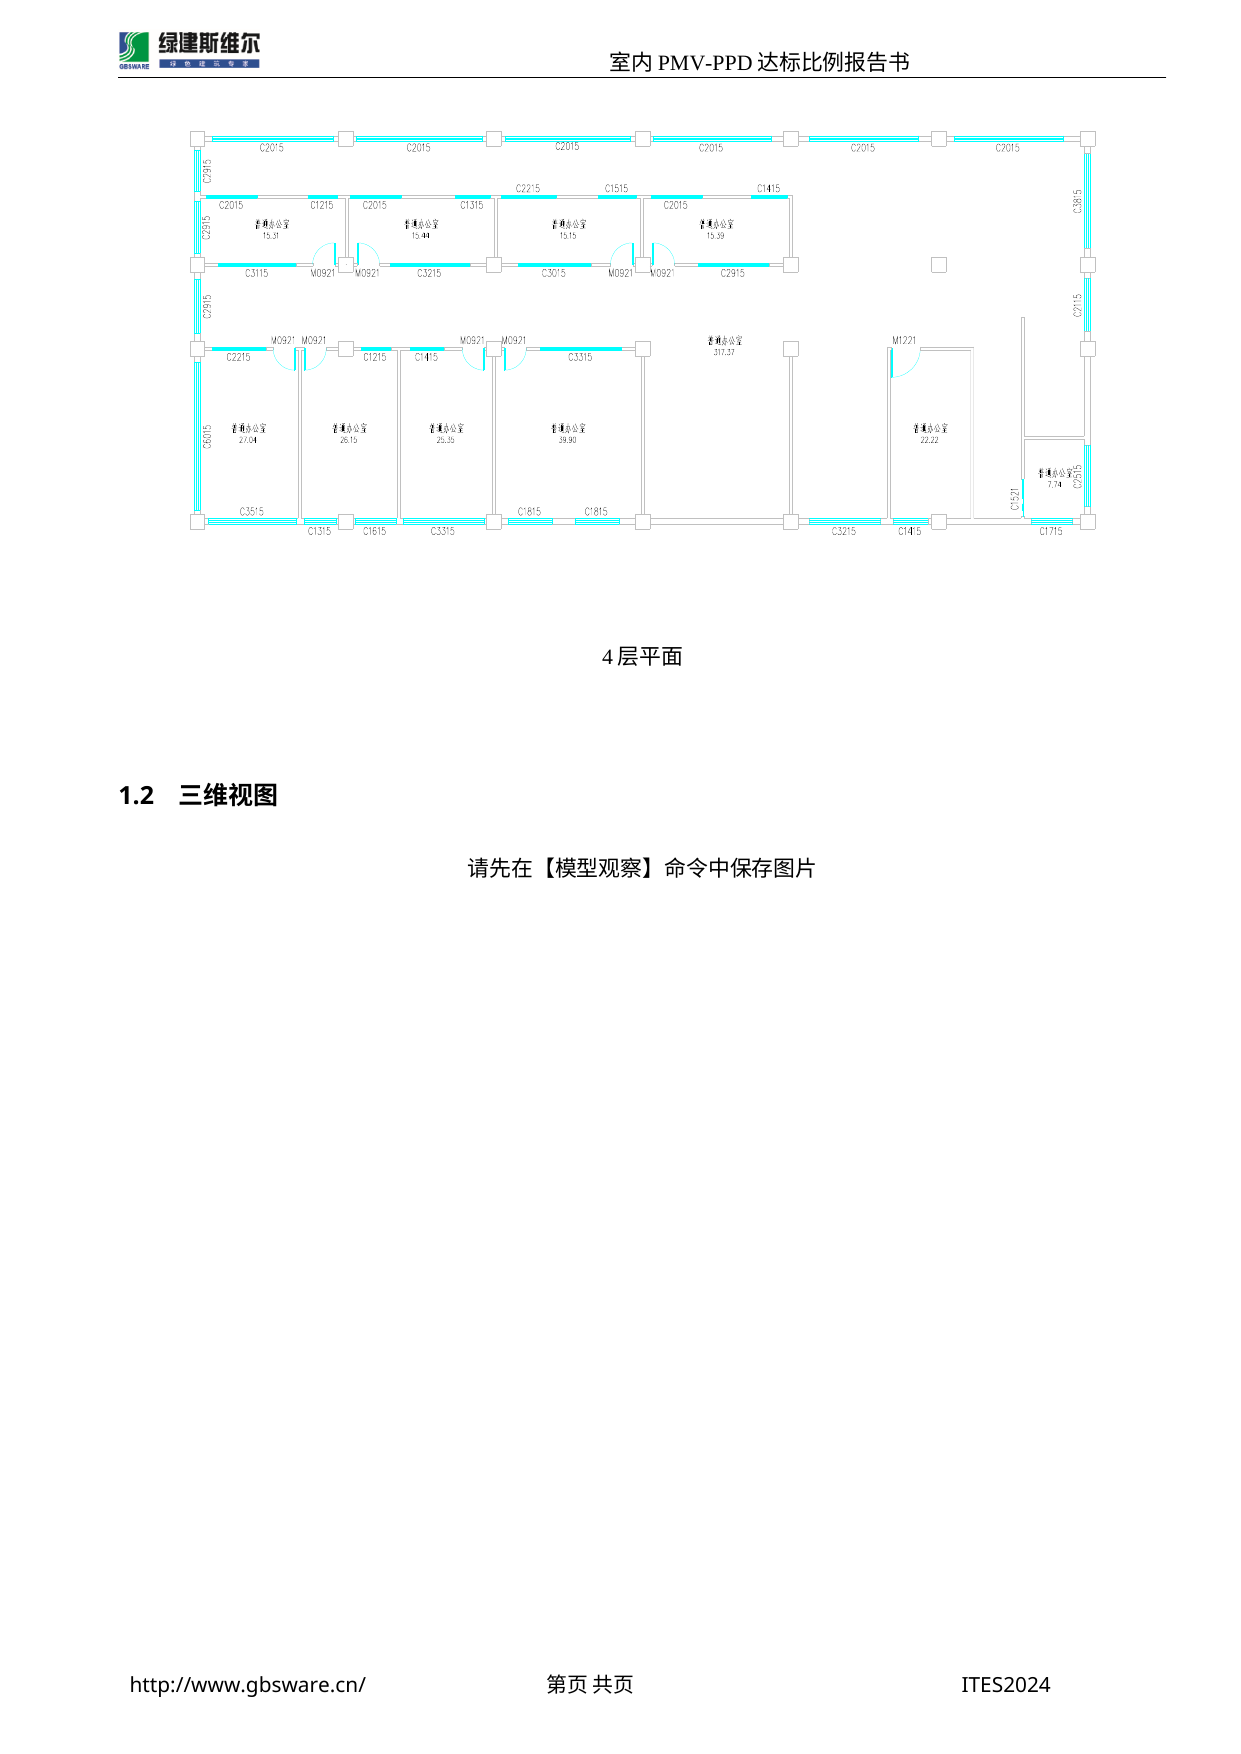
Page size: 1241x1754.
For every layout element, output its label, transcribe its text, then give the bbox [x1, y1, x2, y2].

picture [118, 29, 261, 71]
subtitle 三维视图 [118, 761, 1166, 826]
text 4层平面 [118, 638, 1166, 671]
text 请先在【模型观察】命令中保存图片 [118, 851, 1166, 883]
